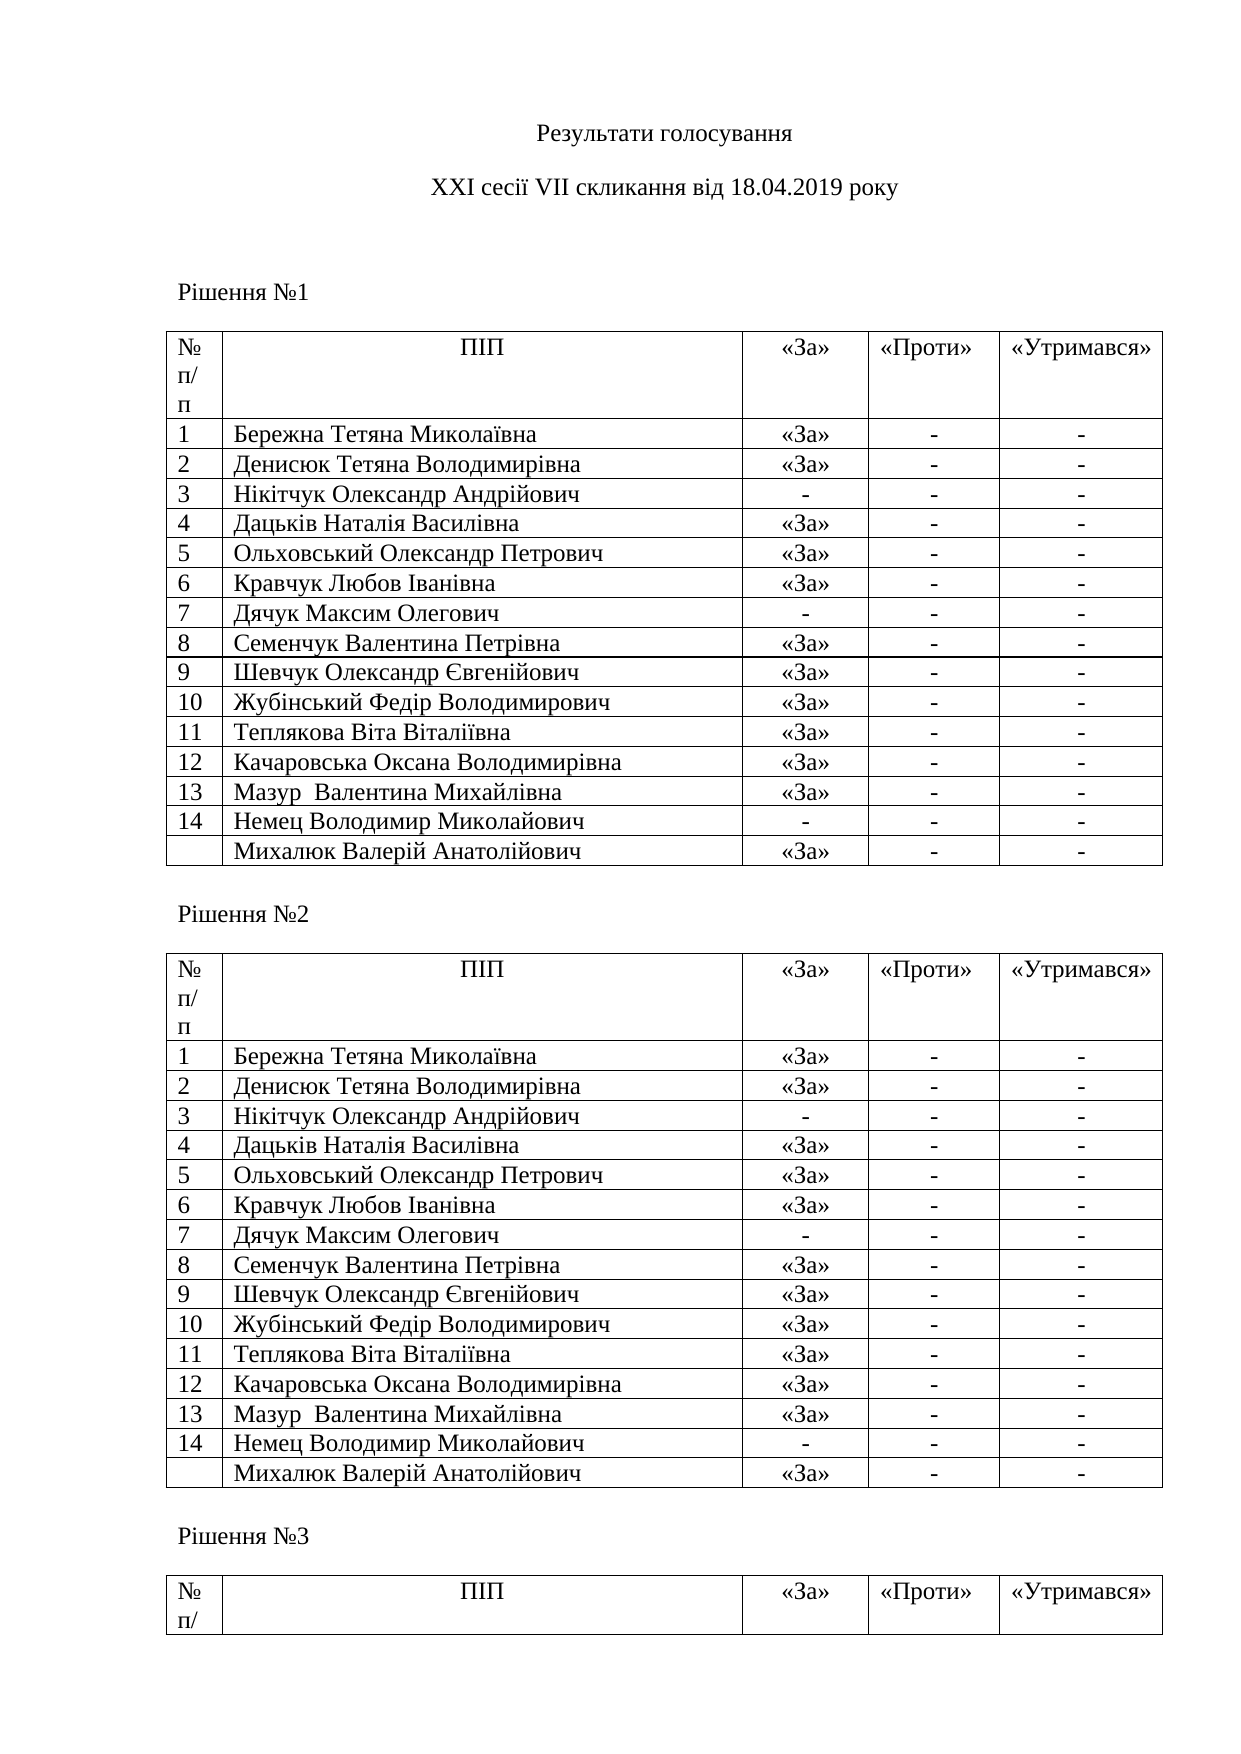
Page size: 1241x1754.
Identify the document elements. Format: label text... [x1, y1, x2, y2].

table_cell 7 [167, 1220, 222, 1249]
table_cell «За» [743, 777, 868, 805]
table_cell «За» [743, 687, 868, 716]
table_cell Ольховський Олександр Петрович [223, 538, 742, 567]
table_cell «За» [743, 717, 868, 746]
table_cell Мазур Валентина Михайлівна [223, 777, 742, 805]
table_cell - [1000, 1280, 1162, 1308]
table_cell 5 [167, 1160, 222, 1189]
table_cell - [743, 1101, 868, 1129]
table_cell - [869, 538, 999, 567]
table_cell - [869, 1458, 999, 1487]
table_cell Семенчук Валентина Петрівна [223, 628, 742, 656]
table_cell Дацьків Наталія Василівна [223, 1131, 742, 1159]
table_cell «За» [743, 747, 868, 776]
table_cell - [1000, 538, 1162, 567]
table_cell - [869, 717, 999, 746]
table_cell «За» [743, 1309, 868, 1338]
text Рішення №2 [177, 899, 1152, 928]
table_cell - [869, 1101, 999, 1129]
table_cell Жубінський Федір Володимирович [223, 687, 742, 716]
table_cell 6 [167, 568, 222, 597]
table_cell - [1000, 1101, 1162, 1129]
table_header «Проти» [869, 332, 999, 418]
table_cell 11 [167, 1339, 222, 1368]
table_cell - [1000, 568, 1162, 597]
table_cell «За» [743, 1339, 868, 1368]
table_cell 14 [167, 1429, 222, 1457]
table_cell 1 [167, 419, 222, 448]
table_cell - [743, 1429, 868, 1457]
table_cell - [869, 836, 999, 865]
table_cell Денисюк Тетяна Володимирівна [223, 449, 742, 478]
table_header «За» [743, 954, 868, 1040]
table_cell - [869, 598, 999, 627]
table_cell - [869, 747, 999, 776]
table_cell 1 [167, 1041, 222, 1070]
table_cell «За» [743, 1041, 868, 1070]
table_cell 10 [167, 1309, 222, 1338]
table_cell «За» [743, 419, 868, 448]
table_cell - [1000, 509, 1162, 537]
table_cell - [869, 1250, 999, 1278]
table_cell «За» [743, 1250, 868, 1278]
table_cell 13 [167, 1399, 222, 1427]
table_cell 10 [167, 687, 222, 716]
table_cell Денисюк Тетяна Володимирівна [223, 1071, 742, 1100]
table_header «Утримався» [1000, 332, 1162, 418]
table_cell «За» [743, 1369, 868, 1398]
table_cell - [1000, 687, 1162, 716]
table_cell «За» [743, 509, 868, 537]
table_cell «За» [743, 568, 868, 597]
table_cell - [869, 1280, 999, 1308]
table_cell «За» [743, 538, 868, 567]
table_cell - [1000, 598, 1162, 627]
table_cell Немец Володимир Миколайович [223, 806, 742, 835]
table_cell - [869, 479, 999, 507]
table_cell - [1000, 777, 1162, 805]
table_cell Шевчук Олександр Євгенійович [223, 658, 742, 686]
table_cell - [1000, 419, 1162, 448]
table_header ПІП [223, 954, 742, 1040]
table_cell 12 [167, 1369, 222, 1398]
table_cell - [1000, 449, 1162, 478]
table_cell «За» [743, 628, 868, 656]
table_cell - [1000, 1429, 1162, 1457]
table_cell «За» [743, 1458, 868, 1487]
table_cell Нікітчук Олександр Андрійович [223, 1101, 742, 1129]
table_cell «За» [743, 1399, 868, 1427]
text Рішення №1 [177, 277, 1152, 306]
table_cell - [869, 1160, 999, 1189]
table_cell - [869, 1339, 999, 1368]
table_cell - [1000, 479, 1162, 507]
table_cell Дячук Максим Олегович [223, 1220, 742, 1249]
table_header № п/п [167, 954, 222, 1040]
table_cell - [743, 479, 868, 507]
table_cell - [1000, 1041, 1162, 1070]
table_cell - [869, 687, 999, 716]
table_cell «За» [743, 1280, 868, 1308]
table_cell «За» [743, 1160, 868, 1189]
table_cell 8 [167, 1250, 222, 1278]
table_cell 6 [167, 1190, 222, 1219]
table_cell - [1000, 1190, 1162, 1219]
table_header «Утримався» [1000, 954, 1162, 1040]
table_cell Мазур Валентина Михайлівна [223, 1399, 742, 1427]
table_cell - [869, 1071, 999, 1100]
table_cell Дячук Максим Олегович [223, 598, 742, 627]
table_cell 5 [167, 538, 222, 567]
table_cell - [1000, 1220, 1162, 1249]
table_cell - [869, 806, 999, 835]
table_cell - [1000, 1339, 1162, 1368]
table_header ПІП [223, 1576, 742, 1633]
table_cell - [1000, 1071, 1162, 1100]
table_cell - [869, 568, 999, 597]
table_cell Немец Володимир Миколайович [223, 1429, 742, 1457]
table_cell - [869, 419, 999, 448]
table_cell - [1000, 1369, 1162, 1398]
table_cell 12 [167, 747, 222, 776]
table_cell Шевчук Олександр Євгенійович [223, 1280, 742, 1308]
table_cell 11 [167, 717, 222, 746]
table_cell - [1000, 658, 1162, 686]
table_cell - [869, 1429, 999, 1457]
table_cell 4 [167, 509, 222, 537]
table_cell - [869, 509, 999, 537]
table_cell Бережна Тетяна Миколаївна [223, 1041, 742, 1070]
table_header «За» [743, 332, 868, 418]
table_cell Жубінський Федір Володимирович [223, 1309, 742, 1338]
text Результати голосування [177, 118, 1152, 147]
table_cell - [743, 806, 868, 835]
table_cell - [869, 628, 999, 656]
table_cell «За» [743, 1190, 868, 1219]
table_cell Ольховський Олександр Петрович [223, 1160, 742, 1189]
table_header ПІП [223, 332, 742, 418]
table_cell - [1000, 806, 1162, 835]
table_cell 3 [167, 1101, 222, 1129]
table_cell - [1000, 1131, 1162, 1159]
table_cell 3 [167, 479, 222, 507]
table_cell Михалюк Валерій Анатолійович [223, 1458, 742, 1487]
table_cell Михалюк Валерій Анатолійович [223, 836, 742, 865]
table_cell - [1000, 1458, 1162, 1487]
table_cell 4 [167, 1131, 222, 1159]
table_cell - [869, 1190, 999, 1219]
table_cell - [869, 1369, 999, 1398]
table_cell - [1000, 1250, 1162, 1278]
table_cell - [1000, 1399, 1162, 1427]
table_header № п/п [167, 332, 222, 418]
table_cell - [869, 658, 999, 686]
table_cell «За» [743, 1071, 868, 1100]
table_cell «За» [743, 836, 868, 865]
table_cell - [1000, 836, 1162, 865]
text ХХІ сесії VІІ скликання від 18.04.2019 року [177, 172, 1152, 201]
table_cell - [743, 1220, 868, 1249]
table_cell 7 [167, 598, 222, 627]
table_cell - [1000, 1309, 1162, 1338]
table_header «Проти» [869, 954, 999, 1040]
table_header «Утримався» [1000, 1576, 1162, 1633]
table_cell - [869, 1220, 999, 1249]
table_header «За» [743, 1576, 868, 1633]
table_cell 9 [167, 658, 222, 686]
table_header «Проти» [869, 1576, 999, 1633]
table_cell Качаровська Оксана Володимирівна [223, 1369, 742, 1398]
table_cell Кравчук Любов Іванівна [223, 1190, 742, 1219]
table_cell «За» [743, 1131, 868, 1159]
table_cell Бережна Тетяна Миколаївна [223, 419, 742, 448]
table_cell Нікітчук Олександр Андрійович [223, 479, 742, 507]
table_cell - [869, 1041, 999, 1070]
table_cell Дацьків Наталія Василівна [223, 509, 742, 537]
table_cell 2 [167, 1071, 222, 1100]
table_cell 2 [167, 449, 222, 478]
table_cell - [1000, 747, 1162, 776]
table_cell 9 [167, 1280, 222, 1308]
table_cell [167, 836, 222, 865]
table_cell Теплякова Віта Віталіївна [223, 1339, 742, 1368]
table_cell «За» [743, 658, 868, 686]
table_cell 8 [167, 628, 222, 656]
table_cell - [1000, 628, 1162, 656]
table_cell - [1000, 717, 1162, 746]
text Рішення №3 [177, 1521, 1152, 1550]
table_cell - [743, 598, 868, 627]
table_cell Семенчук Валентина Петрівна [223, 1250, 742, 1278]
table_cell - [869, 449, 999, 478]
table_cell - [869, 1131, 999, 1159]
table_cell - [869, 777, 999, 805]
table_cell 14 [167, 806, 222, 835]
table_cell Качаровська Оксана Володимирівна [223, 747, 742, 776]
table_cell - [869, 1309, 999, 1338]
table_cell 13 [167, 777, 222, 805]
table_cell - [869, 1399, 999, 1427]
table_cell Кравчук Любов Іванівна [223, 568, 742, 597]
table_cell - [1000, 1160, 1162, 1189]
table_header № п/п [167, 1576, 222, 1633]
table_cell [167, 1458, 222, 1487]
table_cell Теплякова Віта Віталіївна [223, 717, 742, 746]
table_cell «За» [743, 449, 868, 478]
